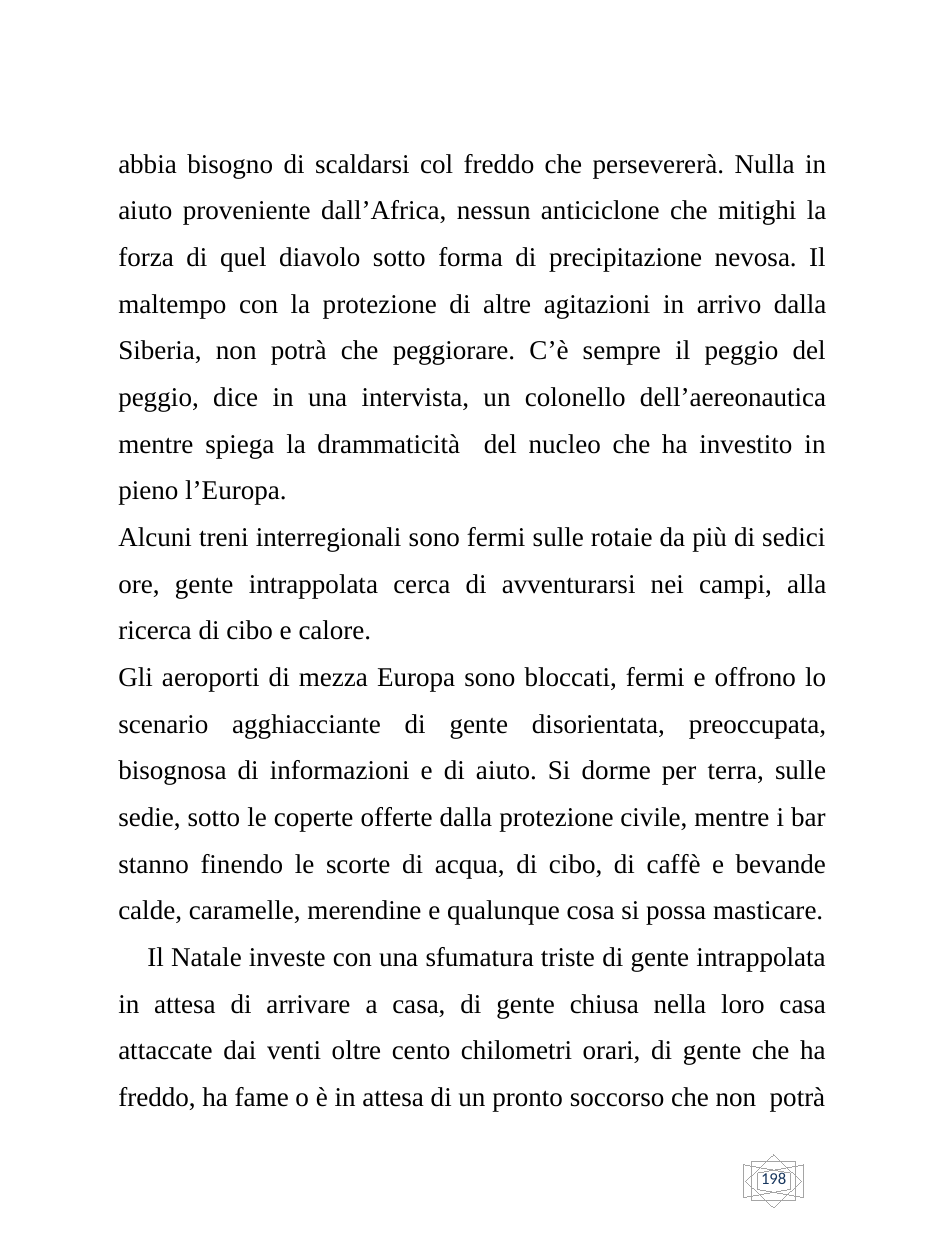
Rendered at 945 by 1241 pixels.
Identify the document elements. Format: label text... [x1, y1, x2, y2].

text Alcuni treni interregionali sono fermi sulle rotaie da più di sedici ore, gente intrappolata cerca di avventurarsi nei campi, alla ricerca di cibo e calore. [118, 521, 827, 646]
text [118, 148, 827, 506]
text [118, 941, 827, 1112]
text Gli aeroporti di mezza Europa sono bloccati, fermi e offrono lo scenario agghiacciante di gente disorientata, preoccupata, bisognosa di informazioni e di aiuto. Si dorme per terra, sulle sedie, sotto le coperte offerte dalla protezione civile, mentre i bar stanno finendo le scorte di acqua, di cibo, di caffè e bevande calde, caramelle, merendine e qualunque cosa si possa masticare. [118, 661, 827, 926]
